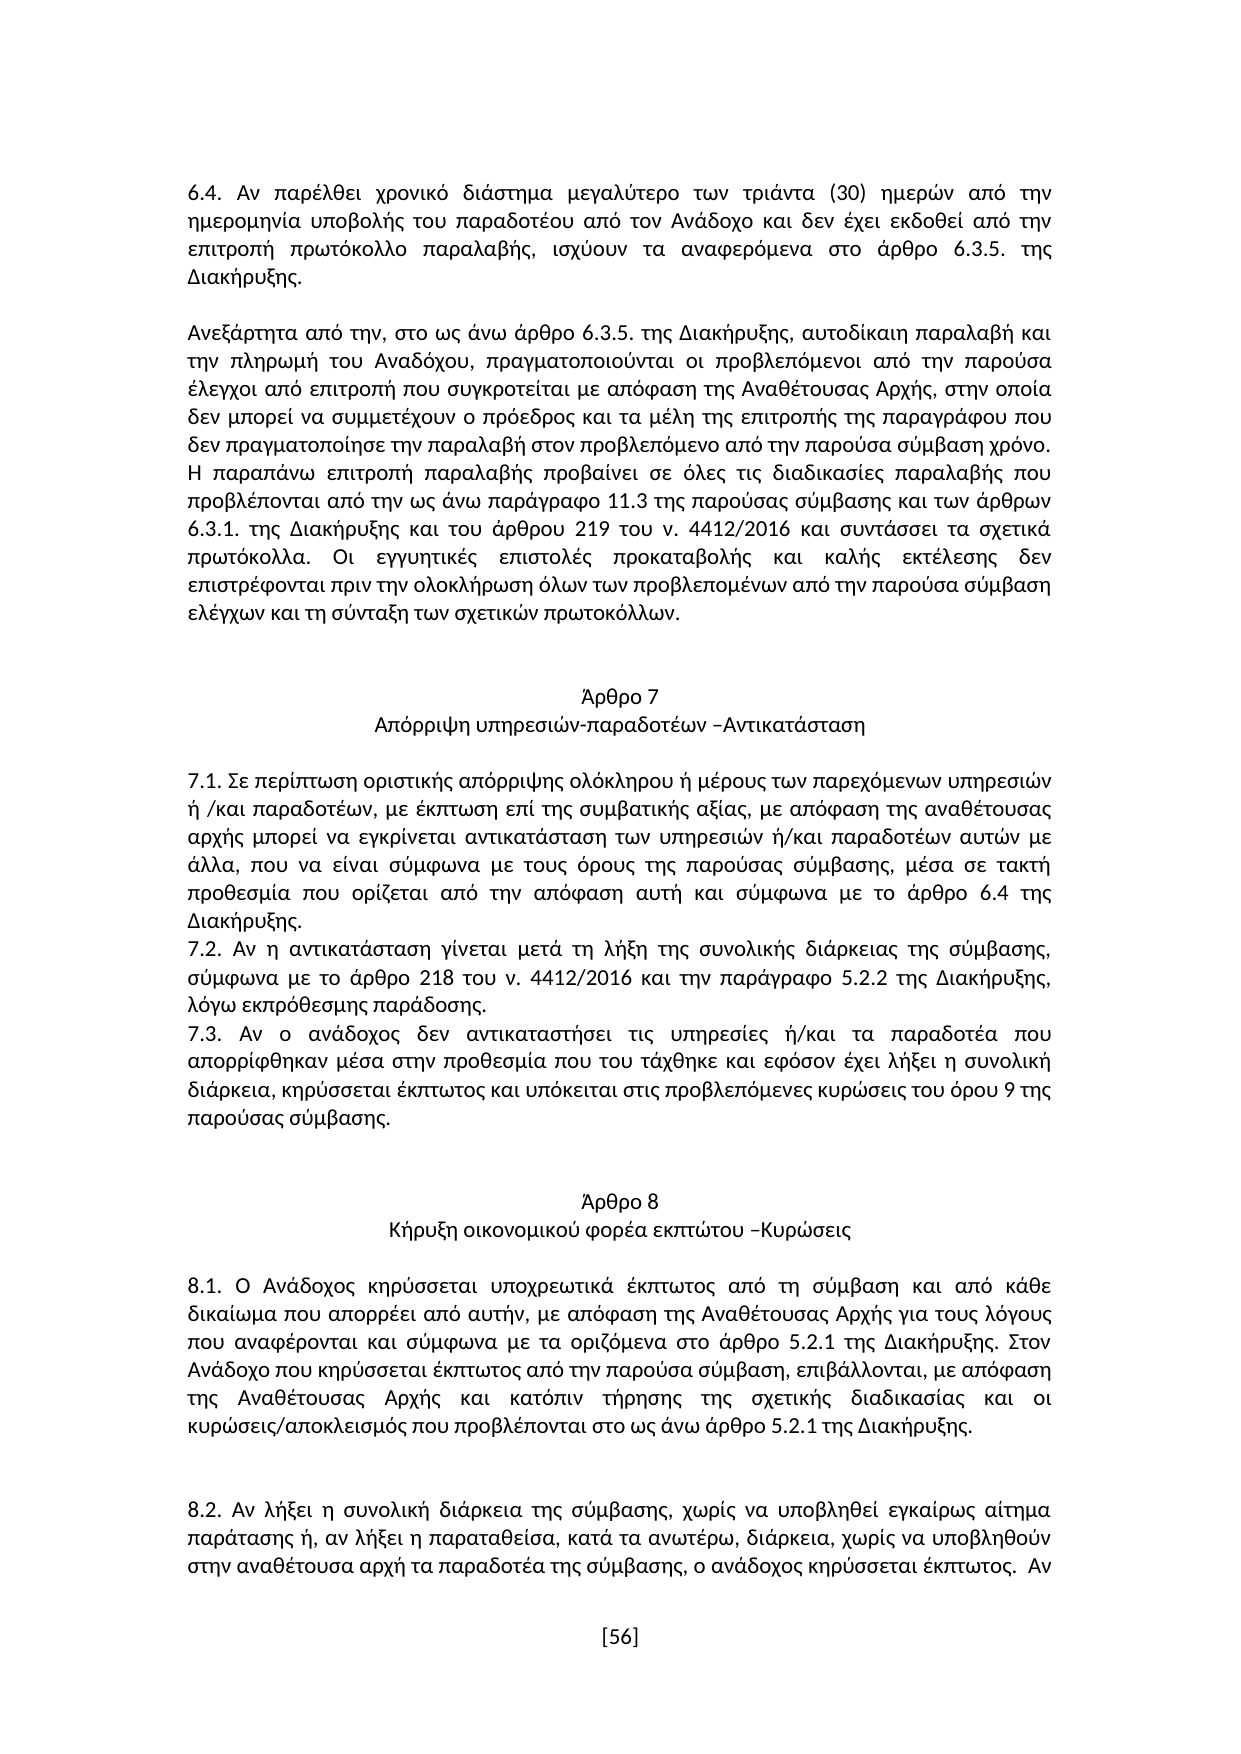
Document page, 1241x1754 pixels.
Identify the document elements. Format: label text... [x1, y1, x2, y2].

text 8.1. Ο Ανάδοχος κηρύσσεται υποχρεωτικά έκπτωτος από τη σύμβαση και από κάθε δικαίωμα που απορρέει από αυτήν, με απόφαση της Αναθέτουσας Αρχής για τους λόγους που αναφέρονται και σύμφωνα με τα οριζόμενα στο άρθρο 5.2.1 της Διακήρυξης. Στον Ανάδοχο που κηρύσσεται έκπτωτος από την παρούσα σύμβαση, επιβάλλονται, με απόφαση της Αναθέτουσας Αρχής και κατόπιν τήρησης της σχετικής διαδικασίας και οι κυρώσεις/αποκλεισμός που προβλέπονται στο ως άνω άρθρο 5.2.1 της Διακήρυξης. [187, 1271, 1053, 1439]
text Άρθρο 7 [187, 682, 1053, 710]
text Ανεξάρτητα από την, στο ως άνω άρθρο 6.3.5. της Διακήρυξης, αυτοδίκαιη παραλαβή και την πληρωμή του Αναδόχου, πραγματοποιούνται οι προβλεπόμενοι από την παρούσα έλεγχοι από επιτροπή που συγκροτείται με απόφαση της Αναθέτουσας Αρχής, στην οποία δεν μπορεί να συμμετέχουν ο πρόεδρος και τα μέλη της επιτροπής της παραγράφου που δεν πραγματοποίησε την παραλαβή στον προβλεπόμενο από την παρούσα σύμβαση χρόνο. Η παραπάνω επιτροπή παραλαβής προβαίνει σε όλες τις διαδικασίες παραλαβής που προβλέπονται από την ως άνω παράγραφο 11.3 της παρούσας σύμβασης και των άρθρων 6.3.1. της Διακήρυξης και του άρθρου 219 του ν. 4412/2016 και συντάσσει τα σχετικά πρωτόκολλα. Οι εγγυητικές επιστολές προκαταβολής και καλής εκτέλεσης δεν επιστρέφονται πριν την ολοκλήρωση όλων των προβλεπομένων από την παρούσα σύμβαση ελέγχων και τη σύνταξη των σχετικών πρωτοκόλλων. [187, 318, 1053, 626]
text Κήρυξη οικονομικού φορέα εκπτώτου –Κυρώσεις [187, 1215, 1053, 1243]
text Άρθρο 8 [187, 1187, 1053, 1215]
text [187, 1495, 1053, 1579]
text 7.2. Αν η αντικατάσταση γίνεται μετά τη λήξη της συνολικής διάρκειας της σύμβασης, σύμφωνα με το άρθρο 218 του ν. 4412/2016 και την παράγραφο 5.2.2 της Διακήρυξης, λόγω εκπρόθεσμης παράδοσης. [187, 934, 1053, 1019]
text 6.4. Αν παρέλθει χρονικό διάστημα μεγαλύτερο των τριάντα (30) ημερών από την ημερομηνία υποβολής του παραδοτέου από τον Ανάδοχο και δεν έχει εκδοθεί από την επιτροπή πρωτόκολλο παραλαβής, ισχύουν τα αναφερόμενα στο άρθρο 6.3.5. της Διακήρυξης. [187, 178, 1053, 290]
text Απόρριψη υπηρεσιών-παραδοτέων –Αντικατάσταση [187, 710, 1053, 738]
text 7.1. Σε περίπτωση οριστικής απόρριψης ολόκληρου ή μέρους των παρεχόμενων υπηρεσιών ή /και παραδοτέων, με έκπτωση επί της συμβατικής αξίας, με απόφαση της αναθέτουσας αρχής μπορεί να εγκρίνεται αντικατάσταση των υπηρεσιών ή/και παραδοτέων αυτών με άλλα, που να είναι σύμφωνα με τους όρους της παρούσας σύμβασης, μέσα σε τακτή προθεσμία που ορίζεται από την απόφαση αυτή και σύμφωνα με το άρθρο 6.4 της Διακήρυξης. [187, 766, 1053, 934]
text 7.3. Αν ο ανάδοχος δεν αντικαταστήσει τις υπηρεσίες ή/και τα παραδοτέα που απορρίφθηκαν μέσα στην προθεσμία που του τάχθηκε και εφόσον έχει λήξει η συνολική διάρκεια, κηρύσσεται έκπτωτος και υπόκειται στις προβλεπόμενες κυρώσεις του όρου 9 της παρούσας σύμβασης. [187, 1019, 1053, 1131]
